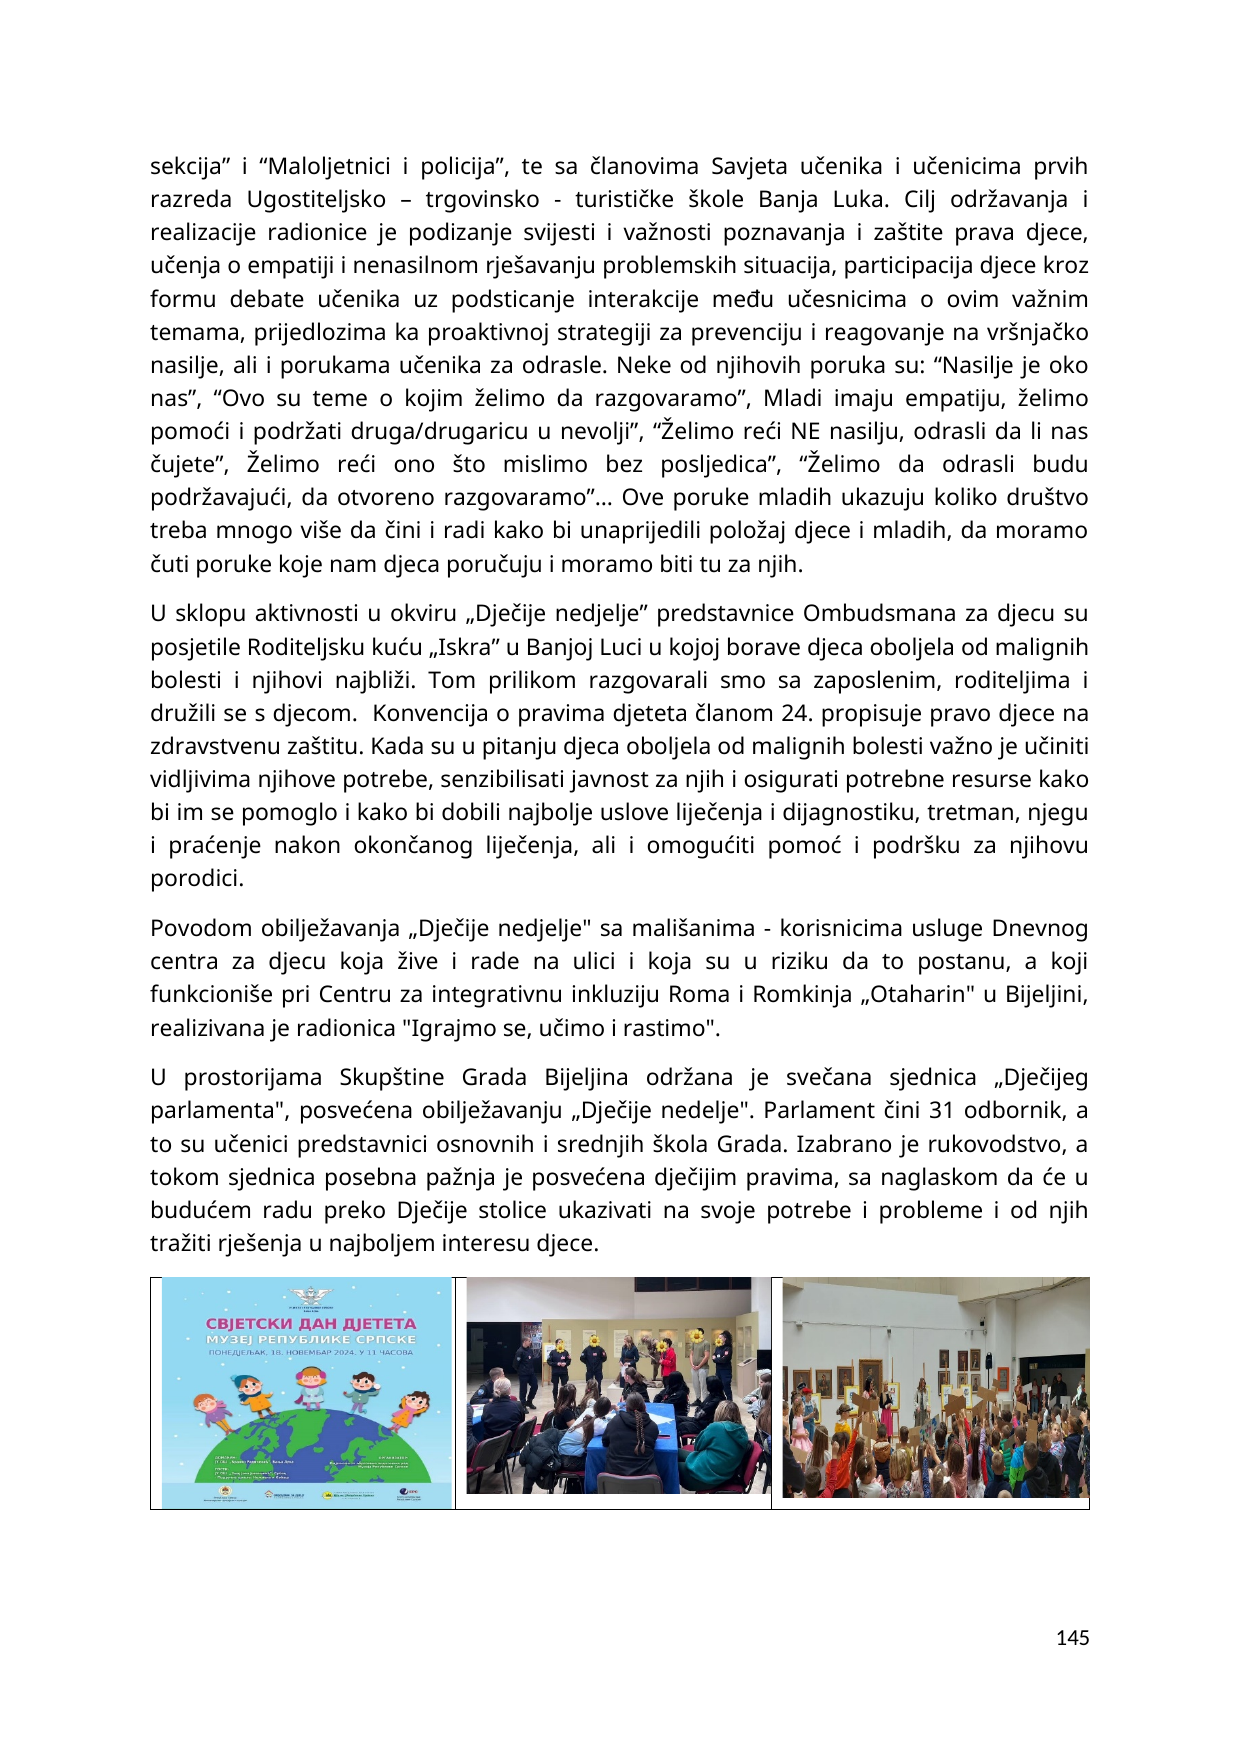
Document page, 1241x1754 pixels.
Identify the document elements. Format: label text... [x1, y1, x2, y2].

picture [466, 1277, 772, 1494]
text U sklopu aktivnosti u okviru „Dječije nedjelje” predstavnice Ombudsmana za djecu su posjetile Roditeljsku kuću „Iskra” u Banjoj Luci u kojoj borave djeca oboljela od malignih bolesti i njihovi najbliži. Tom prilikom razgovarali smo sa zaposlenim, roditeljima i družili se s djecom. Konvencija o pravima djeteta članom 24. propisuje pravo djece na zdravstvenu zaštitu. Kada su u pitanju djeca oboljela od malignih bolesti važno je učiniti vidljivima njihove potrebe, senzibilisati javnost za njih i osigurati potrebne resurse kako bi im se pomoglo i kako bi dobili najbolje uslove liječenja i dijagnostiku, tretman, njegu i praćenje nakon okončanog liječenja, ali i omogućiti pomoć i podršku za njihovu porodici. [150, 597, 1090, 893]
picture [161, 1277, 452, 1509]
table_header [772, 1278, 1089, 1509]
table_header [456, 1278, 771, 1509]
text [150, 150, 1090, 579]
text Povodom obilježavanja „Dječije nedjelje" sa mališanima - korisnicima usluge Dnevnog centra za djecu koja žive i rade na ulici i koja su u riziku da to postanu, a koji funkcioniše pri Centru za integrativnu inkluziju Roma i Romkinja „Otaharin" u Bijeljini, realizivana je radionica "Igrajmo se, učimo i rastimo". [150, 912, 1090, 1043]
table_header [151, 1278, 161, 1509]
picture [782, 1277, 1090, 1498]
text U prostorijama Skupštine Grada Bijeljina održana je svečana sjednica „Dječijeg parlamenta", posvećena obilježavanju „Dječije nedelje". Parlament čini 31 odbornik, a to su učenici predstavnici osnovnih i srednjih škola Grada. Izabrano je rukovodstvo, a tokom sjednica posebna pažnja je posvećena dječijim pravima, sa naglaskom da će u budućem radu preko Dječije stolice ukazivati na svoje potrebe i probleme i od njih tražiti rješenja u najboljem interesu djece. [150, 1061, 1090, 1258]
